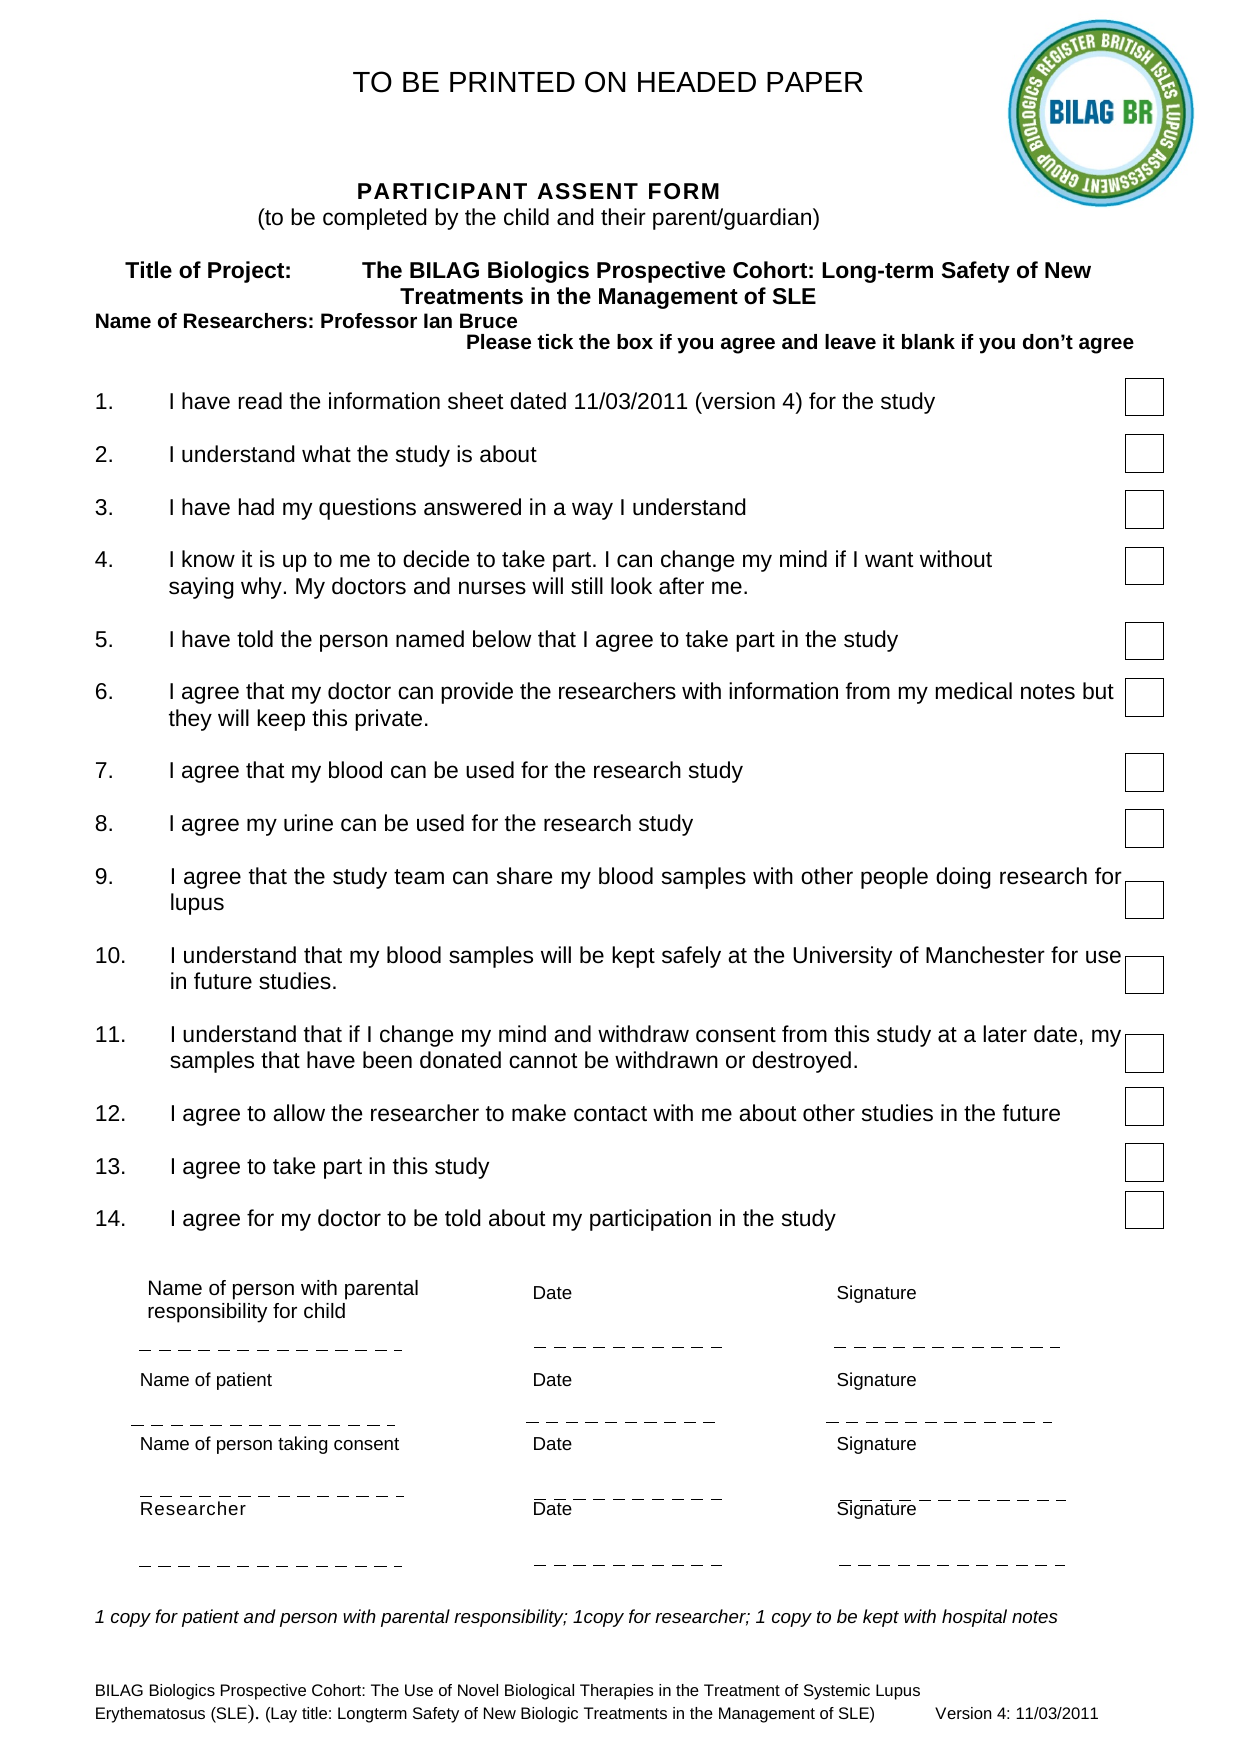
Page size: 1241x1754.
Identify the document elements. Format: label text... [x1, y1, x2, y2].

list I understand that my blood samples will be kept safely at the for use in future studies. [94, 942, 1122, 994]
text (to be completed by the child and their parent/guardian) [94, 204, 1122, 230]
list I know it is up to me to decide to take part. I can change my mind if I want without saying why. My doctors and nurses will still look after me. [94, 546, 1054, 599]
text Name of person taking consent Date Signature [139, 1433, 1013, 1454]
list I have told the person named below that I agree to take part in the study [94, 626, 1084, 652]
list I have read the information sheet dated 11/03/2011 (version 4) for the study [94, 388, 1002, 415]
text PARTICIPANT ASSENT FORM [94, 178, 1001, 204]
text Researcher Date Signature [139, 1498, 1122, 1519]
list I agree my urine can be used for the research study [94, 810, 1122, 836]
list I agree for my doctor to be told about my participation in the study [94, 1205, 1122, 1232]
list I agree that the study team can share my blood samples with other people doing research for lupus [94, 863, 1122, 915]
text Title of Project: The BILAG Biologics Prospective Cohort: Long-term Safety of New Treatments in the Management of SLE [94, 257, 1122, 309]
list I understand what the study is about [94, 441, 1002, 467]
list I agree to allow the researcher to make contact with me about other studies in the future [94, 1100, 1122, 1126]
list I agree that my blood can be used for the research study [94, 757, 1122, 784]
text Date Signature [94, 1282, 1122, 1304]
text 1 copy for patient and person with parental responsibility; 1copy for researcher; 1 copy to be kept with hospital notes [94, 1606, 1122, 1627]
picture [1001, 11, 1201, 218]
text Name of patient Date Signature [139, 1368, 1013, 1390]
list I agree that my doctor can provide the researchers with information from my medical notes but they will keep this private. [94, 678, 1122, 731]
list I agree to take part in this study [94, 1153, 1122, 1179]
list I understand that if I change my mind and withdraw consent from this study at a later date, my samples that have been donated cannot be withdrawn or destroyed. [94, 1021, 1122, 1073]
text Name of Researchers: Professor Ian Bruce [94, 309, 1122, 333]
list I have had my questions answered in a way I understand [94, 494, 1002, 520]
